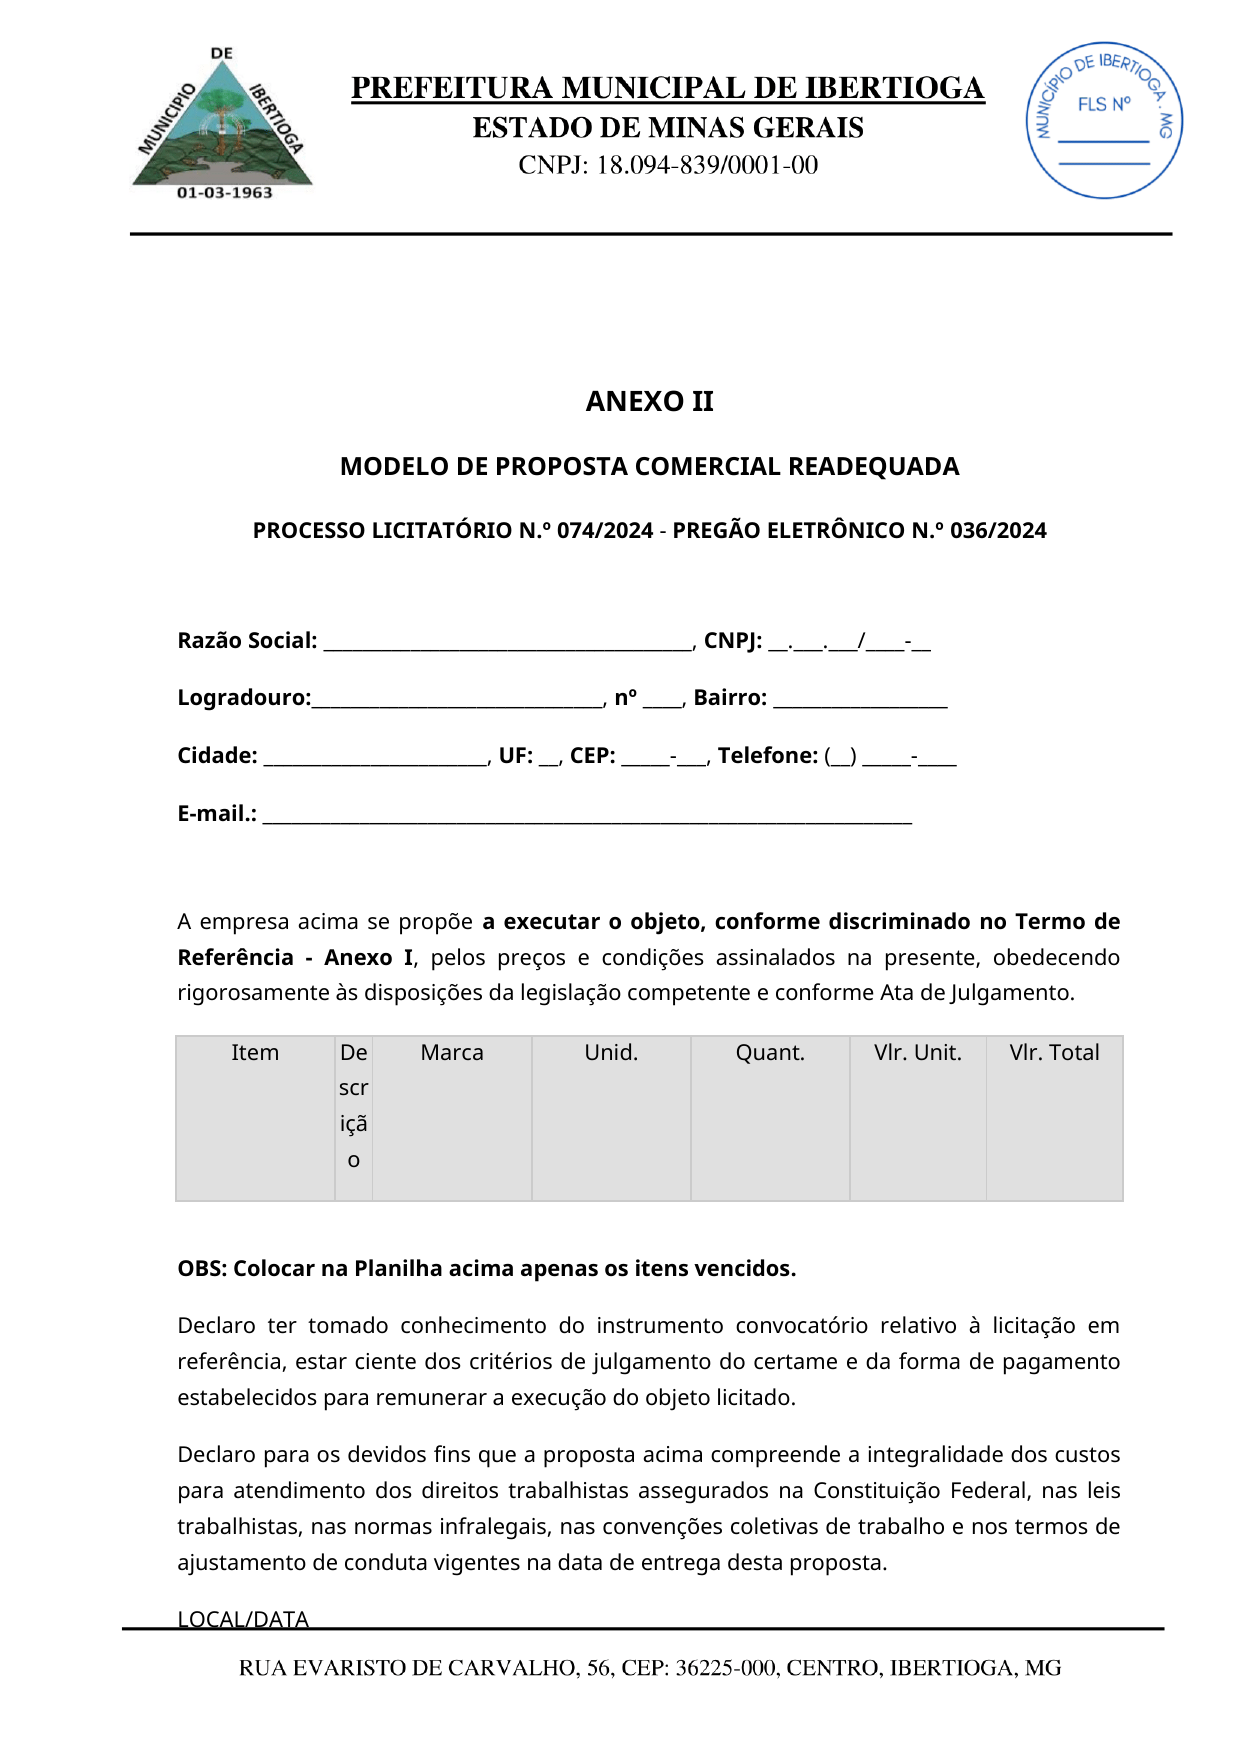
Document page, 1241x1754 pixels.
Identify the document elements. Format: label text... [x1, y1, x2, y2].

table_header Vlr. Total [987, 1037, 1122, 1200]
table_header Descrição [336, 1037, 372, 1200]
text Cidade: _______________________, UF: __, CEP: _____-___, Telefone: (__) _____-____ [177, 740, 1122, 770]
picture [0, 0, 1241, 1754]
text A empresa acima se propõe a executar o objeto, conforme discriminado no Termo de Referência - Anexo I, pelos preços e condições assinalados na presente, obedecendo rigorosamente às disposições da legislação competente e conforme Ata de Julgamento. [177, 906, 1122, 1007]
text Logradouro:______________________________, nº ____, Bairro: __________________ [177, 682, 1122, 712]
table_header Unid. [533, 1037, 690, 1200]
text Razão Social: ______________________________________, CNPJ: __.___.___/____-__ [177, 625, 1122, 654]
text E-mail.: ___________________________________________________________________ [177, 798, 1122, 827]
text PROCESSO LICITATÓRIO N.º 074/2024 - PREGÃO ELETRÔNICO N.º 036/2024 [177, 511, 1122, 546]
text Declaro ter tomado conhecimento do instrumento convocatório relativo à licitação em referência, estar ciente dos critérios de julgamento do certame e da forma de pagamento estabelecidos para remunerar a execução do objeto licitado. [177, 1310, 1122, 1412]
table_header Marca [373, 1037, 531, 1200]
text Declaro para os devidos fins que a proposta acima compreende a integralidade dos custos para atendimento dos direitos trabalhistas assegurados na Constituição Federal, nas leis trabalhistas, nas normas infralegais, nas convenções coletivas de trabalho e nos termos de ajustamento de conduta vigentes na data de entrega desta proposta. [177, 1439, 1122, 1576]
table_header Quant. [692, 1037, 849, 1200]
text ANEXO II [177, 381, 1122, 419]
table_header Vlr. Unit. [851, 1037, 986, 1200]
text MODELO DE PROPOSTA COMERCIAL READEQUADA [177, 449, 1122, 483]
text OBS: Colocar na Planilha acima apenas os itens vencidos. [177, 1253, 1122, 1282]
table_header Item [177, 1037, 334, 1200]
text LOCAL/DATA [177, 1604, 1122, 1634]
